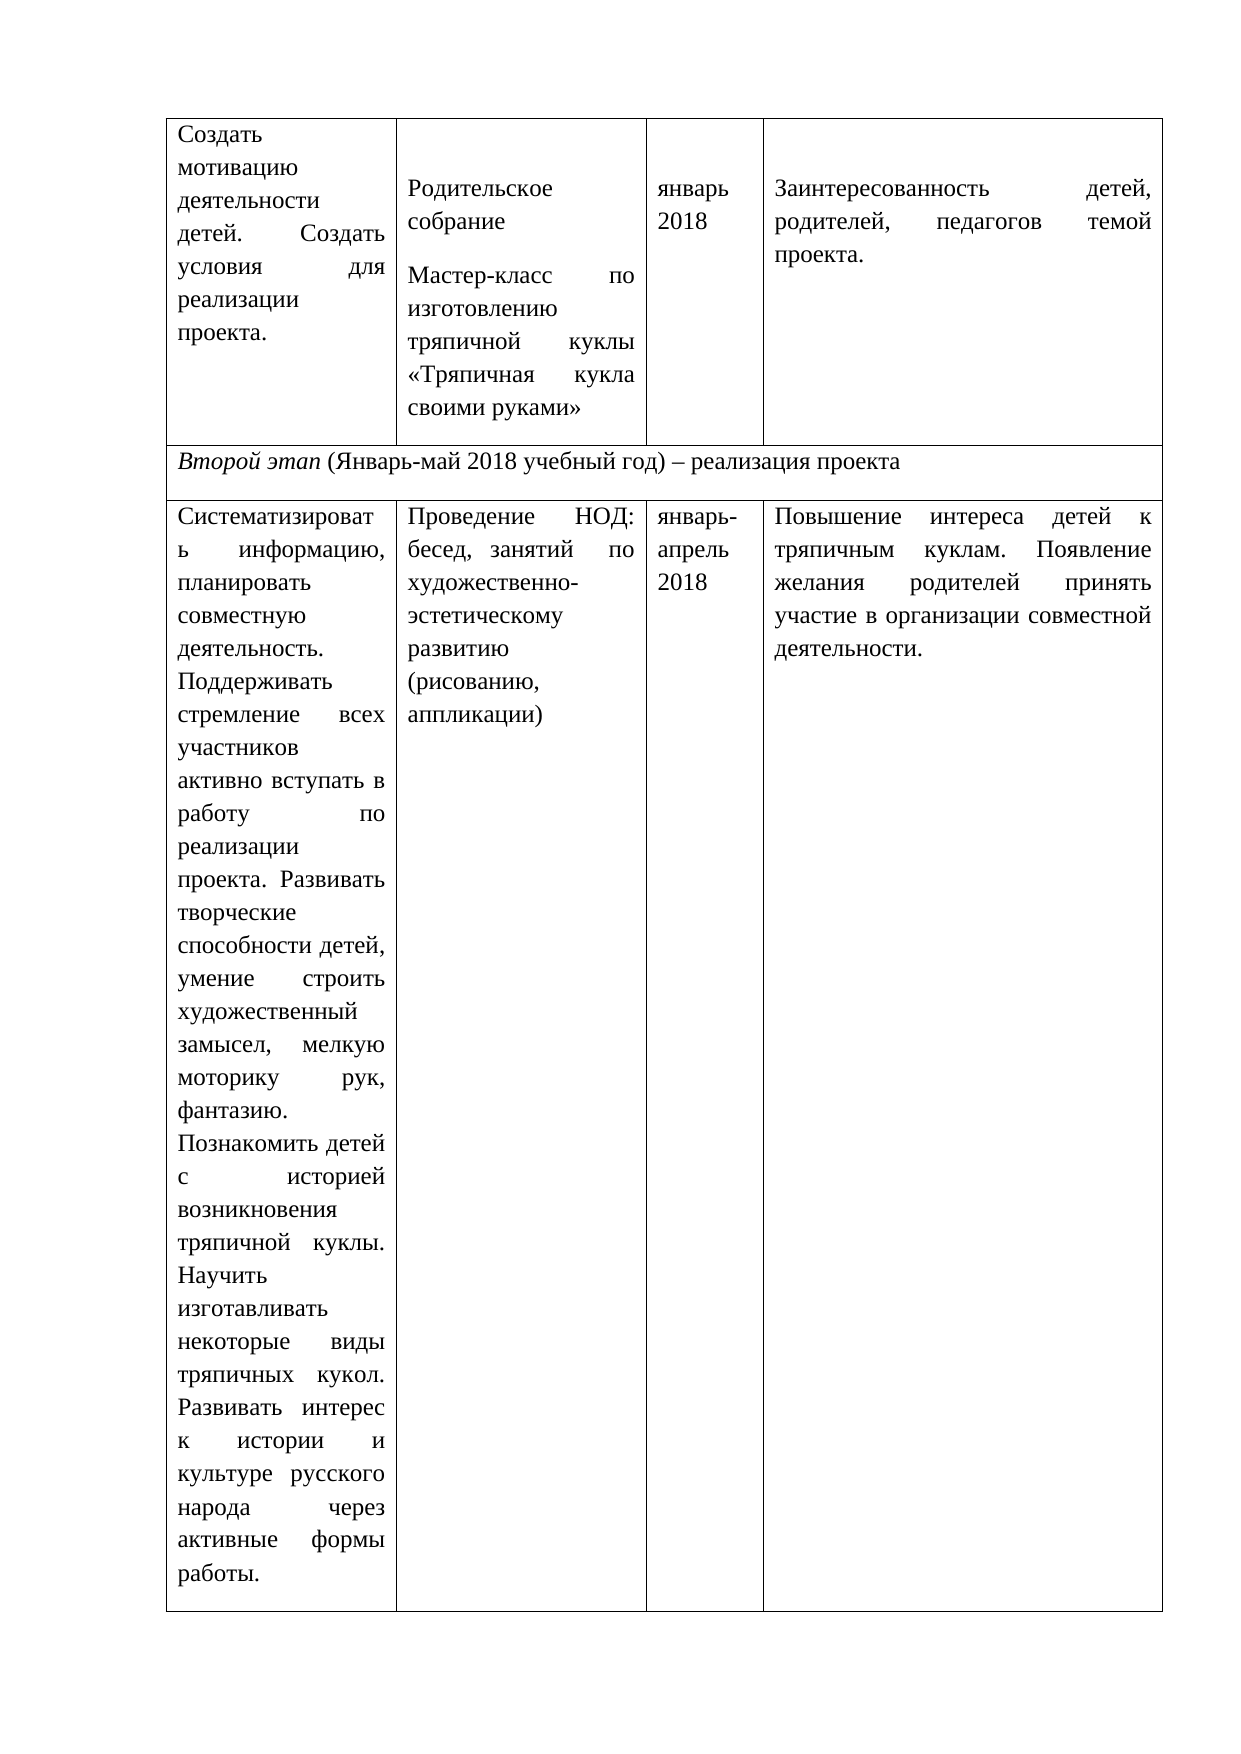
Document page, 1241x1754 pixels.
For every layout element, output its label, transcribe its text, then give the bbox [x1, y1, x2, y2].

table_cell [764, 119, 1162, 445]
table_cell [167, 119, 396, 445]
table_cell Проведение НОД: бесед, занятий по художественно-эстетическому развитию (рисованию, аппликации) [397, 501, 646, 1611]
table_cell Второй этап (Январь-май 2018 учебный год) – реализация проекта [167, 446, 1162, 500]
table_cell январь- апрель 2018 [647, 501, 763, 1611]
table_cell Повышение интереса детей к тряпичным куклам. Появление желания родителей принять участие в организации совместной деятельности. [764, 501, 1162, 1611]
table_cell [397, 119, 646, 445]
table_cell Систематизировать информацию, планировать совместную деятельность. Поддерживать стремление всех участников активно вступать в работу по реализации проекта. Развивать творческие способности детей, умение строить художественный замысел, мелкую моторику рук, фантазию. Познакомить детей с историей возникновения тряпичной куклы. Научить изготавливать некоторые виды тряпичных кукол. Развивать интерес к истории и культуре русского народа через активные формы работы. [167, 501, 396, 1611]
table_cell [647, 119, 763, 445]
